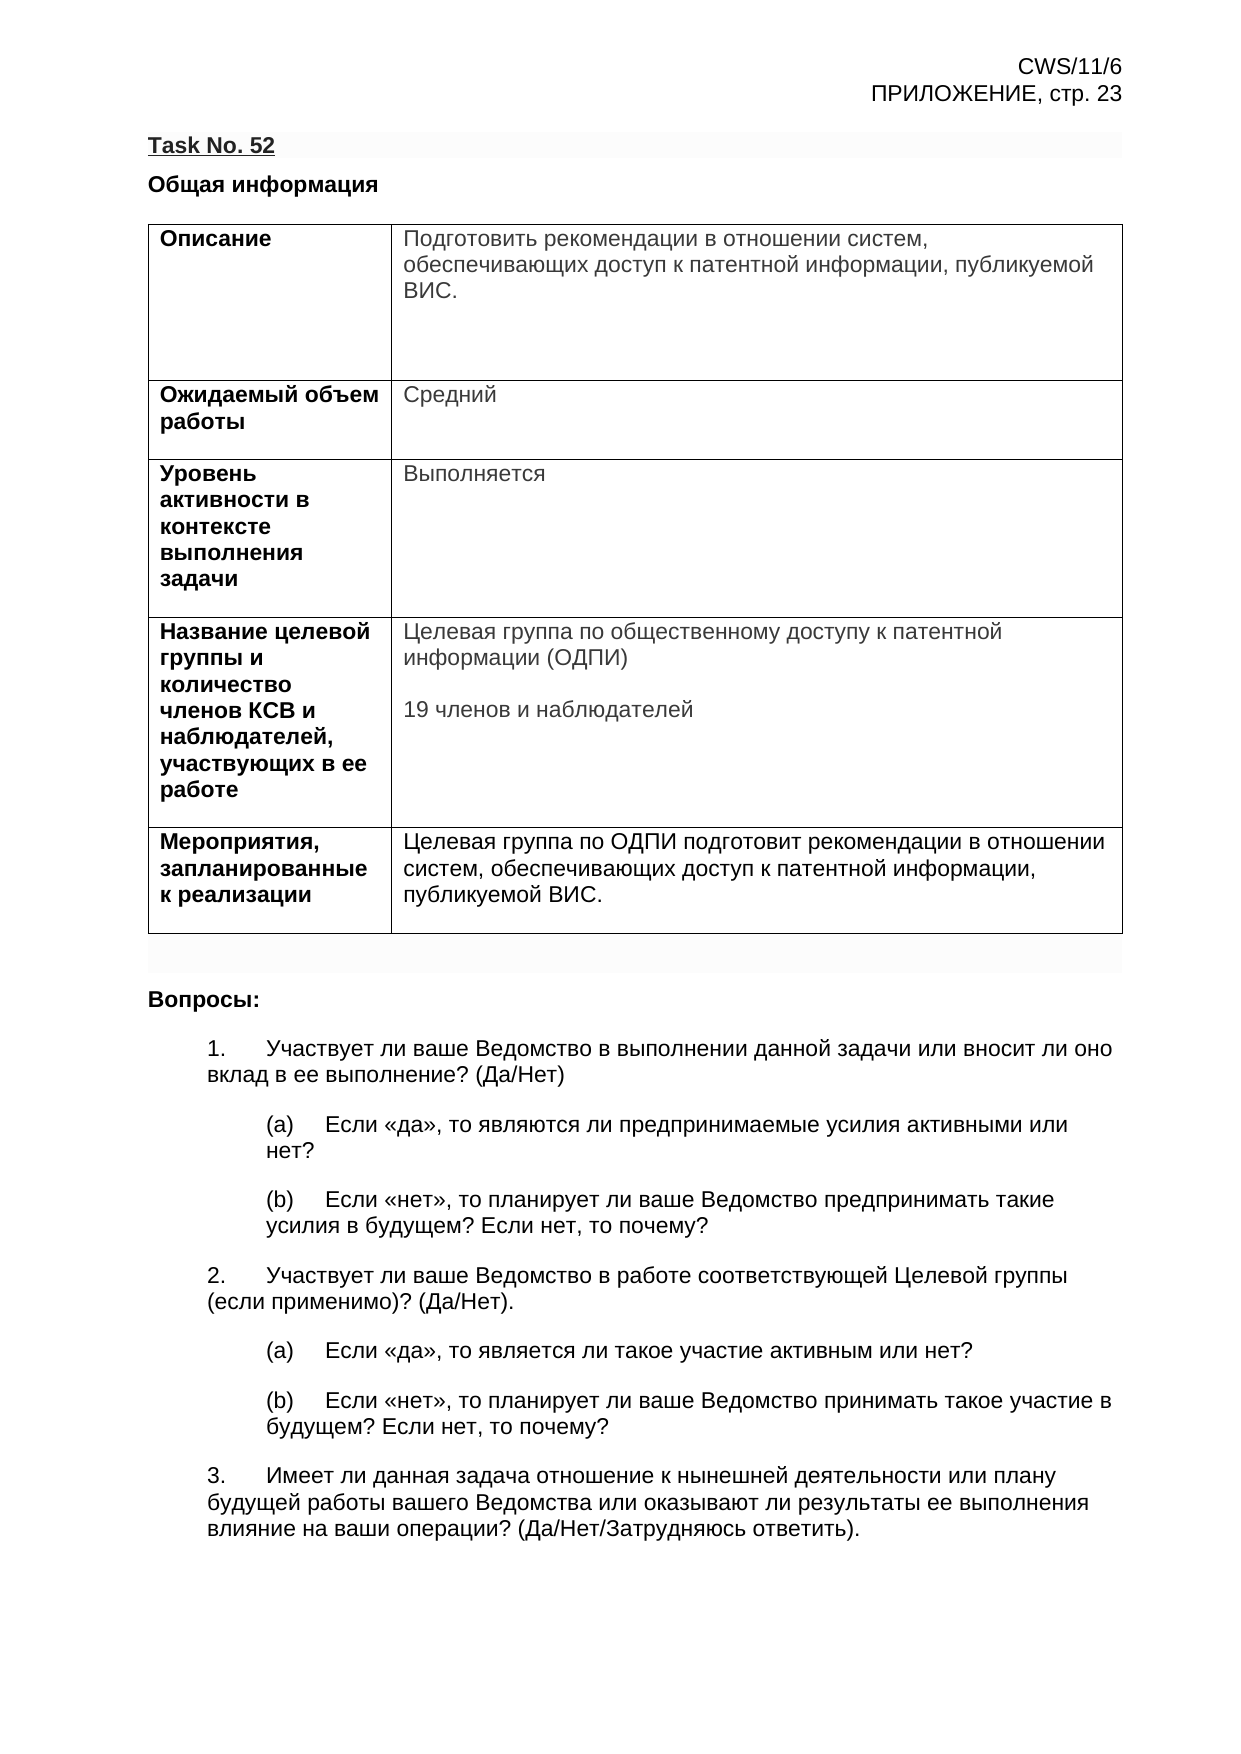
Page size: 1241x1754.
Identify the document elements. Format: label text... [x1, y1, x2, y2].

list Если «да», то является ли такое участие активным или нет? [266, 1337, 1122, 1364]
table_cell Мероприятия, запланированные к реализации [149, 828, 391, 932]
table_cell Целевая группа по общественному доступу к патентной информации (ОДПИ) 19 членов и наблюдателей [392, 618, 1122, 827]
text Имеет ли данная задача отношение к нынешней деятельности или плану будущей работы вашего Ведомства или оказывают ли результаты ее выполнения влияние на ваши операции? (Да/Нет/Затрудняюсь ответить). [207, 1462, 1122, 1541]
list Участвует ли ваше Ведомство в выполнении данной задачи или вносит ли оно вклад в ее выполнение? (Да/Нет) [207, 1035, 1122, 1088]
text Участвует ли ваше Ведомство в работе соответствующей Целевой группы (если применимо)? (Да/Нет). [207, 1262, 1122, 1314]
table_cell Средний [392, 381, 1122, 459]
table_cell Уровень активности в контексте выполнения задачи [149, 460, 391, 617]
list Если «нет», то планирует ли ваше Ведомство принимать такое участие в будущем? Если нет, то почему? [266, 1387, 1122, 1439]
list Вопросы: [148, 986, 1122, 1012]
table_header Описание [149, 225, 391, 380]
table_cell Целевая группа по ОДПИ подготовит рекомендации в отношении систем, обеспечивающих доступ к патентной информации, публикуемой ВИС. [392, 828, 1122, 932]
table_cell Ожидаемый объем работы [149, 381, 391, 459]
list Если «нет», то планирует ли ваше Ведомство предпринимать такие усилия в будущем? Если нет, то почему? [266, 1186, 1122, 1239]
list Если «да», то являются ли предпринимаемые усилия активными или нет? [266, 1111, 1122, 1163]
table_header Подготовить рекомендации в отношении систем, обеспечивающих доступ к патентной информации, публикуемой ВИС. [392, 225, 1122, 380]
text Общая информация [148, 171, 1122, 197]
subtitle Task No. 52 [148, 132, 1122, 158]
table_cell Название целевой группы и количество членов КСВ и наблюдателей, участвующих в ее работе [149, 618, 391, 827]
table_cell Выполняется [392, 460, 1122, 617]
